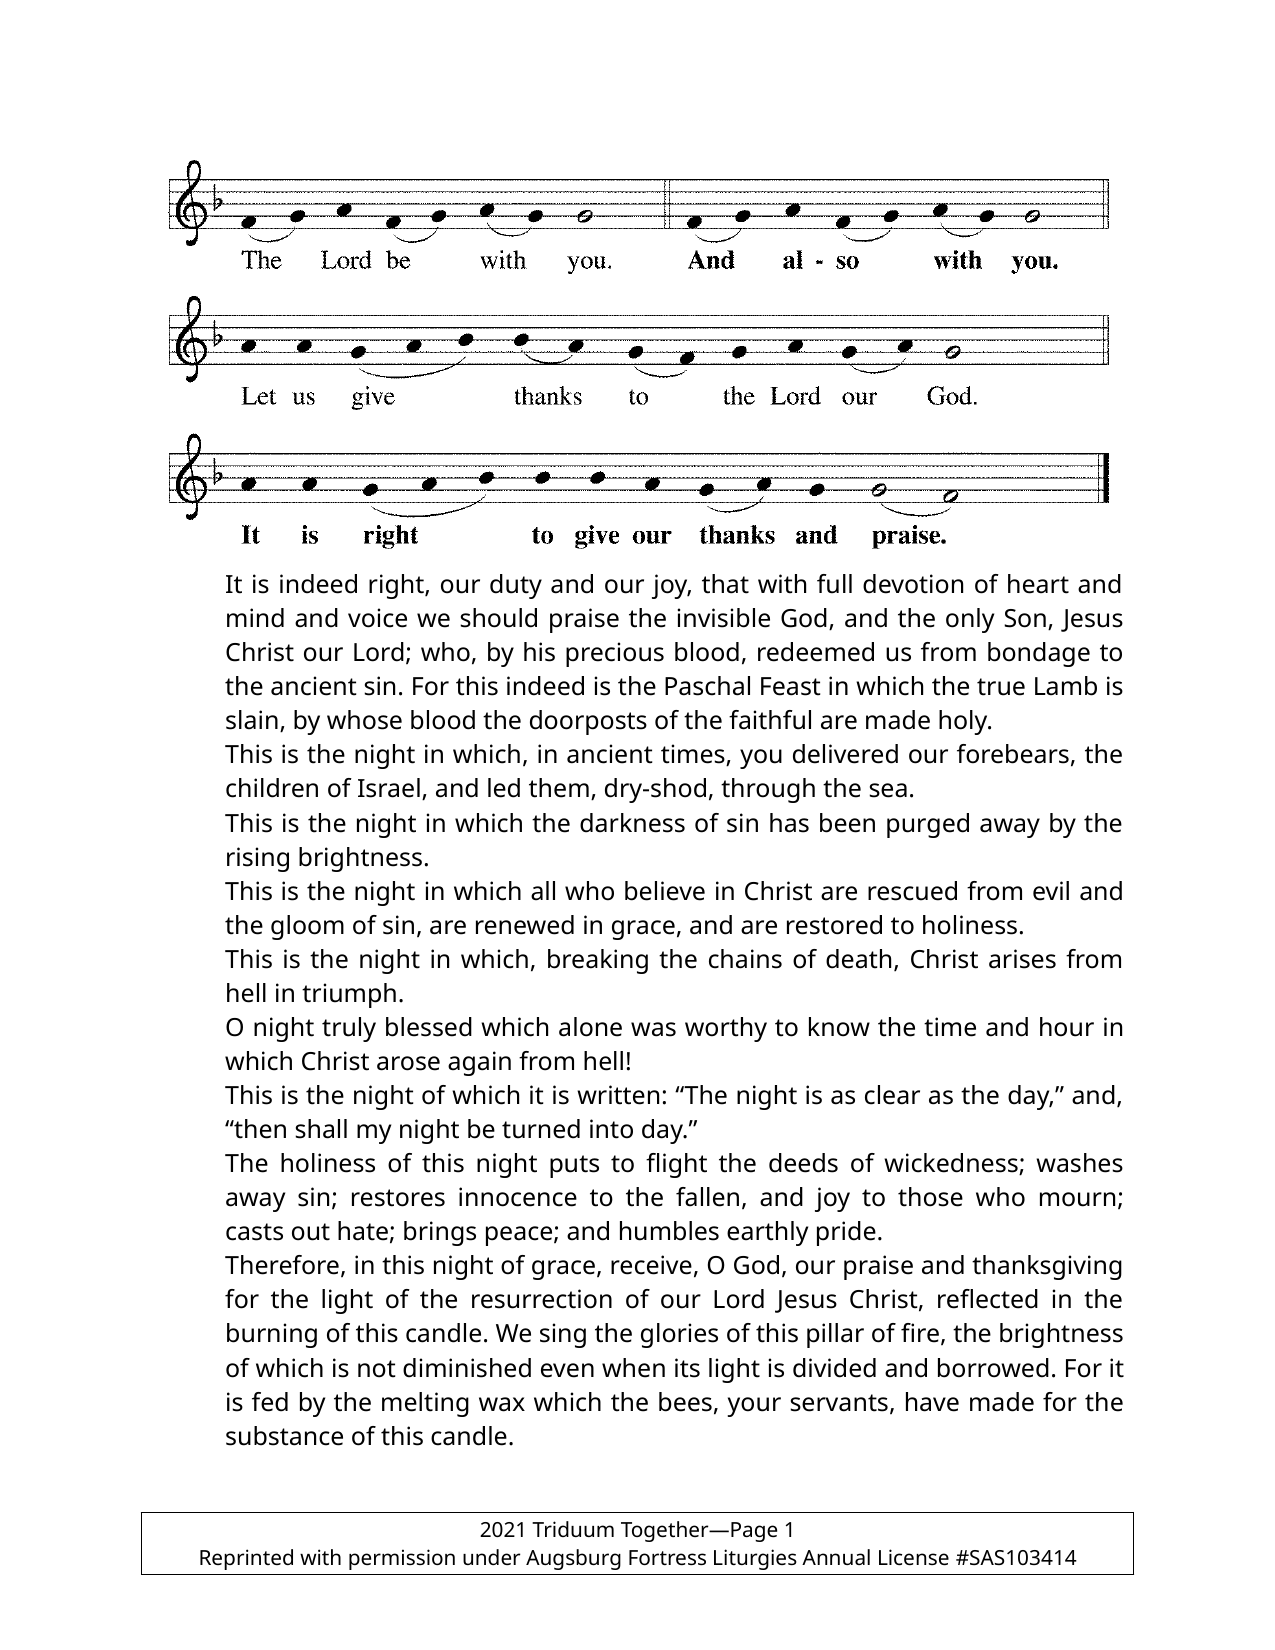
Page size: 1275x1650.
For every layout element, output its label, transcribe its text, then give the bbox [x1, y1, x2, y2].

text Therefore, in this night of grace, receive, O God, our praise and thanksgiving for the light of the resurrection of our Lord Jesus Christ, reflected in the burning of this candle. We sing the glories of this pillar of fire, the brightness of which is not diminished even when its light is divided and borrowed. For it is fed by the melting wax which the bees, your servants, have made for the substance of this candle. [225, 1248, 1125, 1452]
text O night truly blessed which alone was worthy to know the time and hour in which Christ arose again from hell! [225, 1009, 1125, 1078]
text The holiness of this night puts to flight the deeds of wickedness; washes away sin; restores innocence to the fallen, and joy to those who mourn; casts out hate; brings peace; and humbles earthly pride. [225, 1146, 1125, 1248]
text This is the night of which it is written: “The night is as clear as the day,” and, “then shall my night be turned into day.” [225, 1078, 1125, 1146]
text This is the night in which all who believe in Christ are rescued from evil and the gloom of sin, are renewed in grace, and are restored to holiness. [225, 873, 1125, 941]
picture [150, 150, 1125, 567]
text This is the night in which, in ancient times, you delivered our forebears, the children of Israel, and led them, dry-shod, through the sea. [225, 737, 1125, 805]
text This is the night in which the darkness of sin has been purged away by the rising brightness. [225, 805, 1125, 873]
text This is the night in which, breaking the chains of death, Christ arises from hell in triumph. [225, 941, 1125, 1009]
text It is indeed right, our duty and our joy, that with full devotion of heart and mind and voice we should praise the invisible God, and the only Son, Jesus Christ our Lord; who, by his precious blood, redeemed us from bondage to the ancient sin. For this indeed is the Paschal Feast in which the true Lamb is slain, by whose blood the doorposts of the faithful are made holy. [225, 567, 1125, 737]
